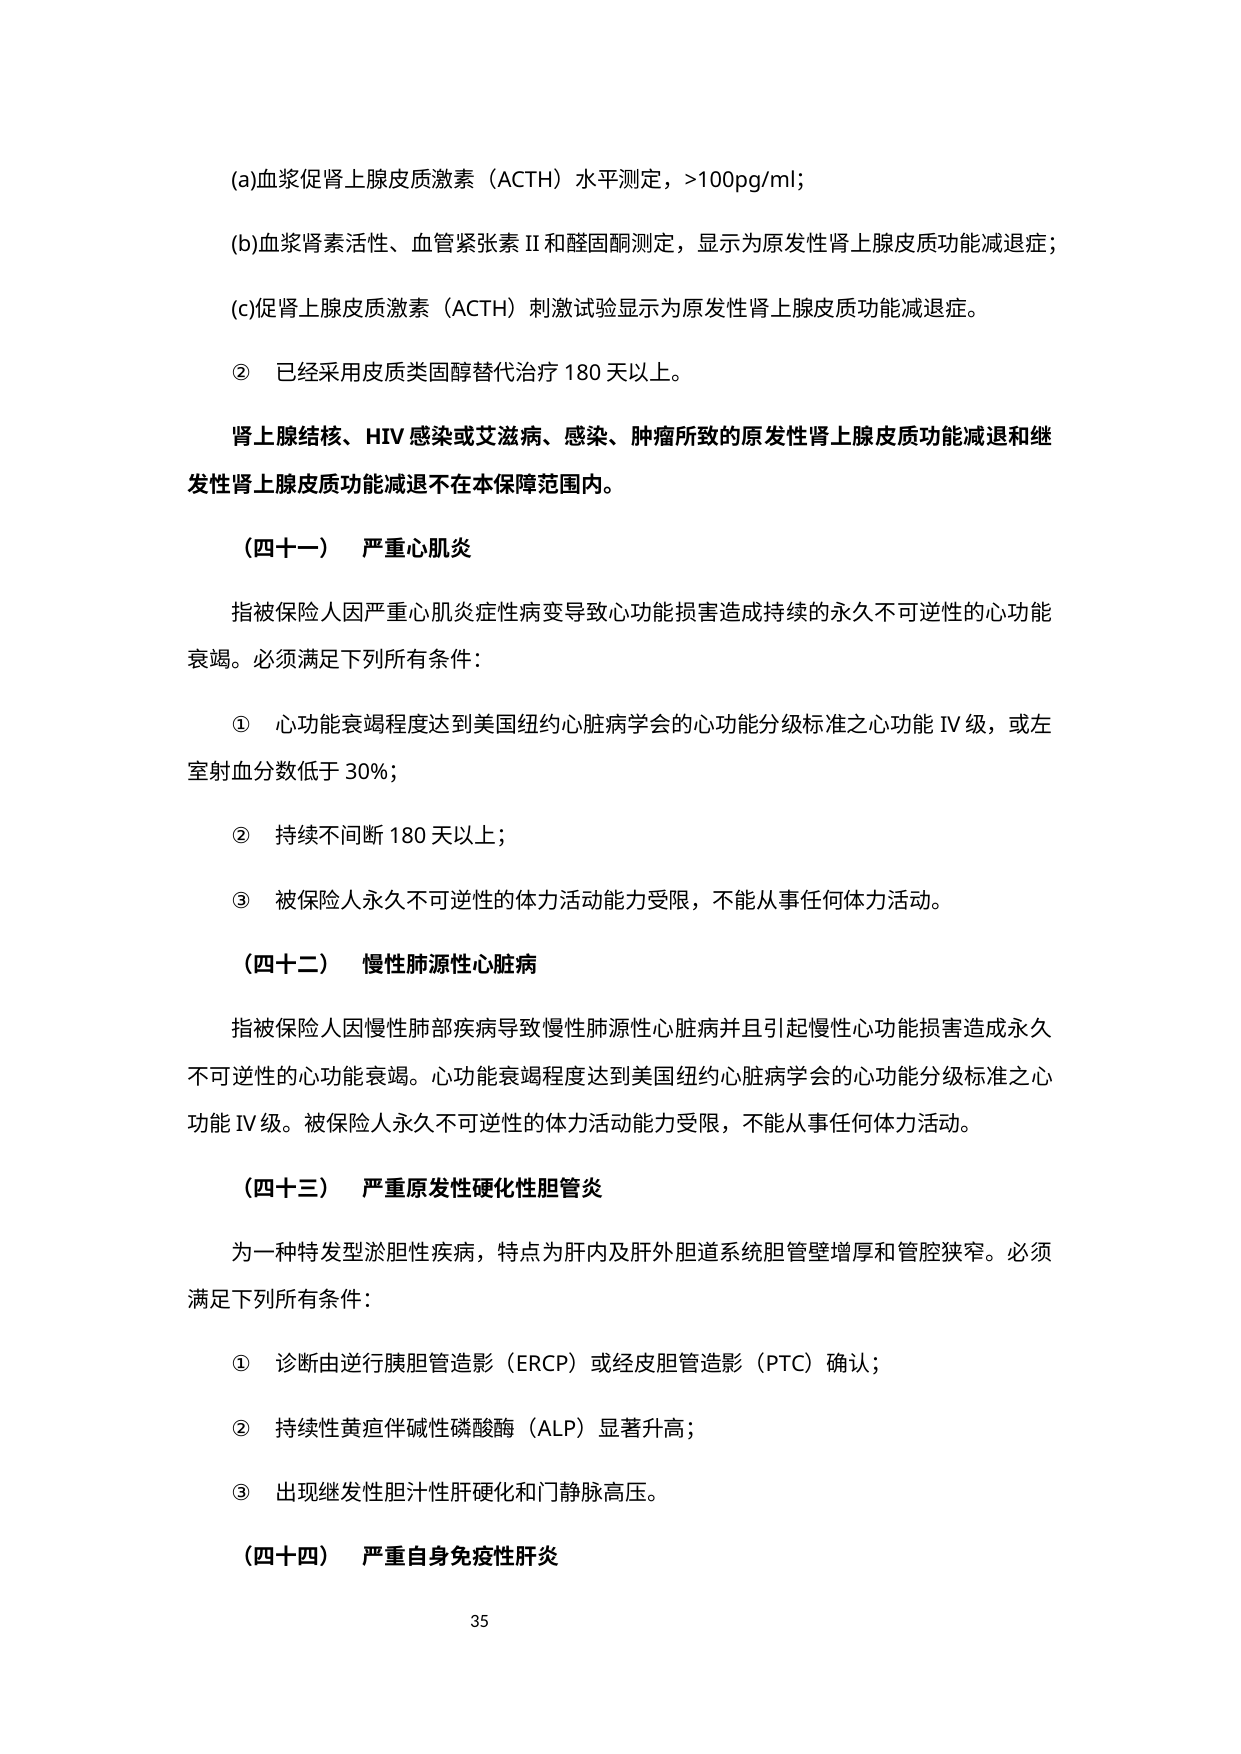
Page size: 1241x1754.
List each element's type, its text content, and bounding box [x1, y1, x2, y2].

list 心功能衰竭程度达到美国纽约心脏病学会的心功能分级标准之心功能IV级，或左室射血分数低于30%； [187, 707, 1053, 786]
list 肾上腺结核、HIV感染或艾滋病、感染、肿瘤所致的原发性肾上腺皮质功能减退和继发性肾上腺皮质功能减退不在本保障范围内。 [187, 419, 1053, 498]
list 指被保险人因慢性肺部疾病导致慢性肺源性心脏病并且引起慢性心功能损害造成永久不可逆性的心功能衰竭。心功能衰竭程度达到美国纽约心脏病学会的心功能分级标准之心功能IV级。被保险人永久不可逆性的体力活动能力受限，不能从事任何体力活动。 [187, 1011, 1053, 1138]
list 慢性肺源性心脏病 [187, 947, 1053, 979]
list 为一种特发型淤胆性疾病，特点为肝内及肝外胆道系统胆管壁增厚和管腔狭窄。必须满足下列所有条件： [187, 1235, 1053, 1314]
list 严重原发性硬化性胆管炎 [187, 1171, 1053, 1202]
list 指被保险人因严重心肌炎症性病变导致心功能损害造成持续的永久不可逆性的心功能衰竭。必须满足下列所有条件： [187, 595, 1053, 674]
list 出现继发性胆汁性肝硬化和门静脉高压。 [187, 1475, 1053, 1507]
list 持续性黄疸伴碱性磷酸酶（ALP）显著升高； [187, 1411, 1053, 1442]
list 诊断由逆行胰胆管造影（ERCP）或经皮胆管造影（PTC）确认； [187, 1346, 1053, 1378]
list (a)血浆促肾上腺皮质激素（ACTH）水平测定，>100pg/ml； [187, 162, 1053, 194]
list (c)促肾上腺皮质激素（ACTH）刺激试验显示为原发性肾上腺皮质功能减退症。 [187, 291, 1053, 322]
list 被保险人永久不可逆性的体力活动能力受限，不能从事任何体力活动。 [187, 883, 1053, 914]
list 已经采用皮质类固醇替代治疗180天以上。 [187, 355, 1053, 387]
list 严重自身免疫性肝炎 [187, 1539, 1053, 1571]
list (b)血浆肾素活性、血管紧张素II和醛固酮测定，显示为原发性肾上腺皮质功能减退症； [187, 226, 1053, 258]
list 严重心肌炎 [187, 531, 1053, 562]
list 持续不间断180天以上； [187, 818, 1053, 850]
